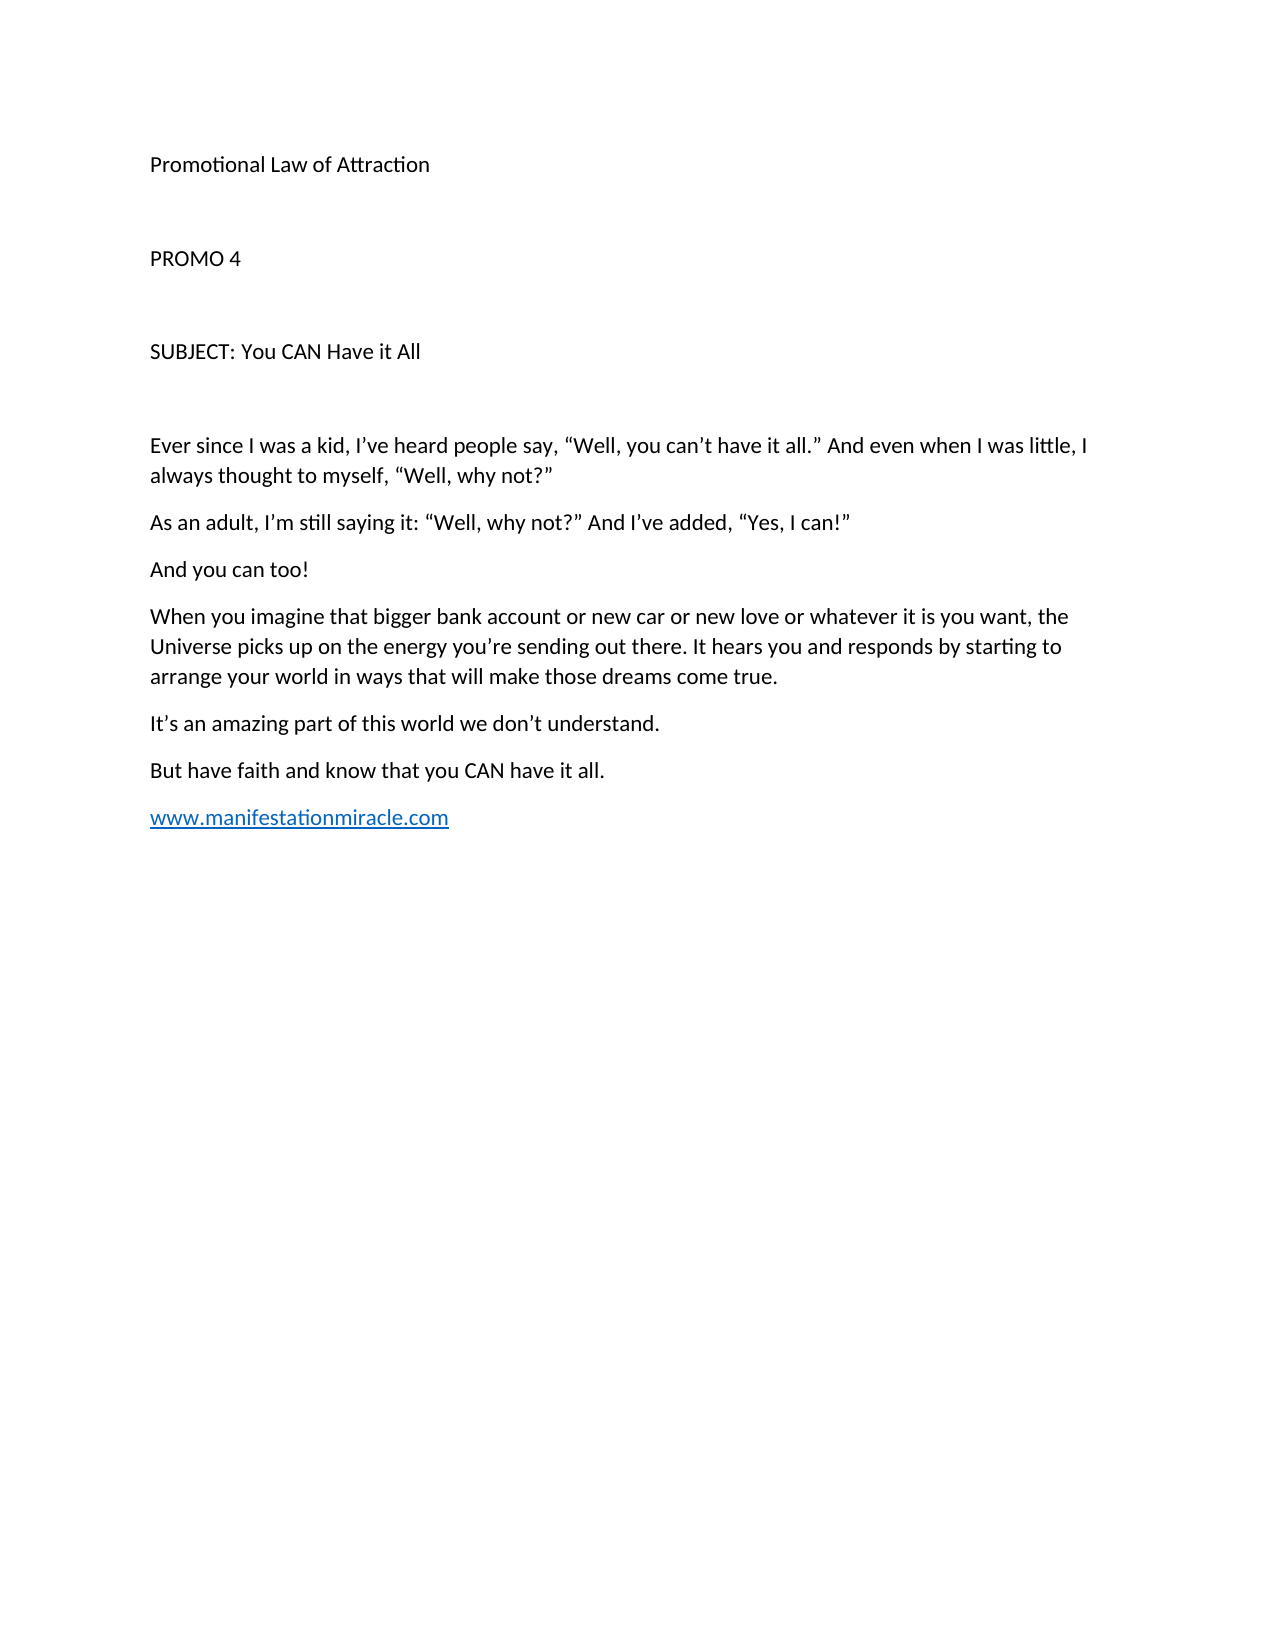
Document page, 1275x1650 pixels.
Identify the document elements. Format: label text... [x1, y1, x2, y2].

text But have faith and know that you CAN have it all. [150, 756, 1125, 784]
text SUBJECT: You CAN Have it All [150, 337, 1125, 366]
text Ever since I was a kid, I’ve heard people say, “Well, you can’t have it all.” And even when I was little, I always thought to myself, “Well, why not?” [150, 431, 1125, 489]
text And you can too! [150, 555, 1125, 583]
text Promotional Law of Attraction [150, 150, 1125, 178]
text It’s an amazing part of this world we don’t understand. [150, 709, 1125, 737]
text As an adult, I’m still saying it: “Well, why not?” And I’ve added, “Yes, I can!” [150, 508, 1125, 536]
text www.manifestationmiracle.com [150, 803, 1125, 831]
text When you imagine that bigger bank account or new car or new love or whatever it is you want, the Universe picks up on the energy you’re sending out there. It hears you and responds by starting to arrange your world in ways that will make those dreams come true. [150, 602, 1125, 691]
text PROMO 4 [150, 244, 1125, 272]
